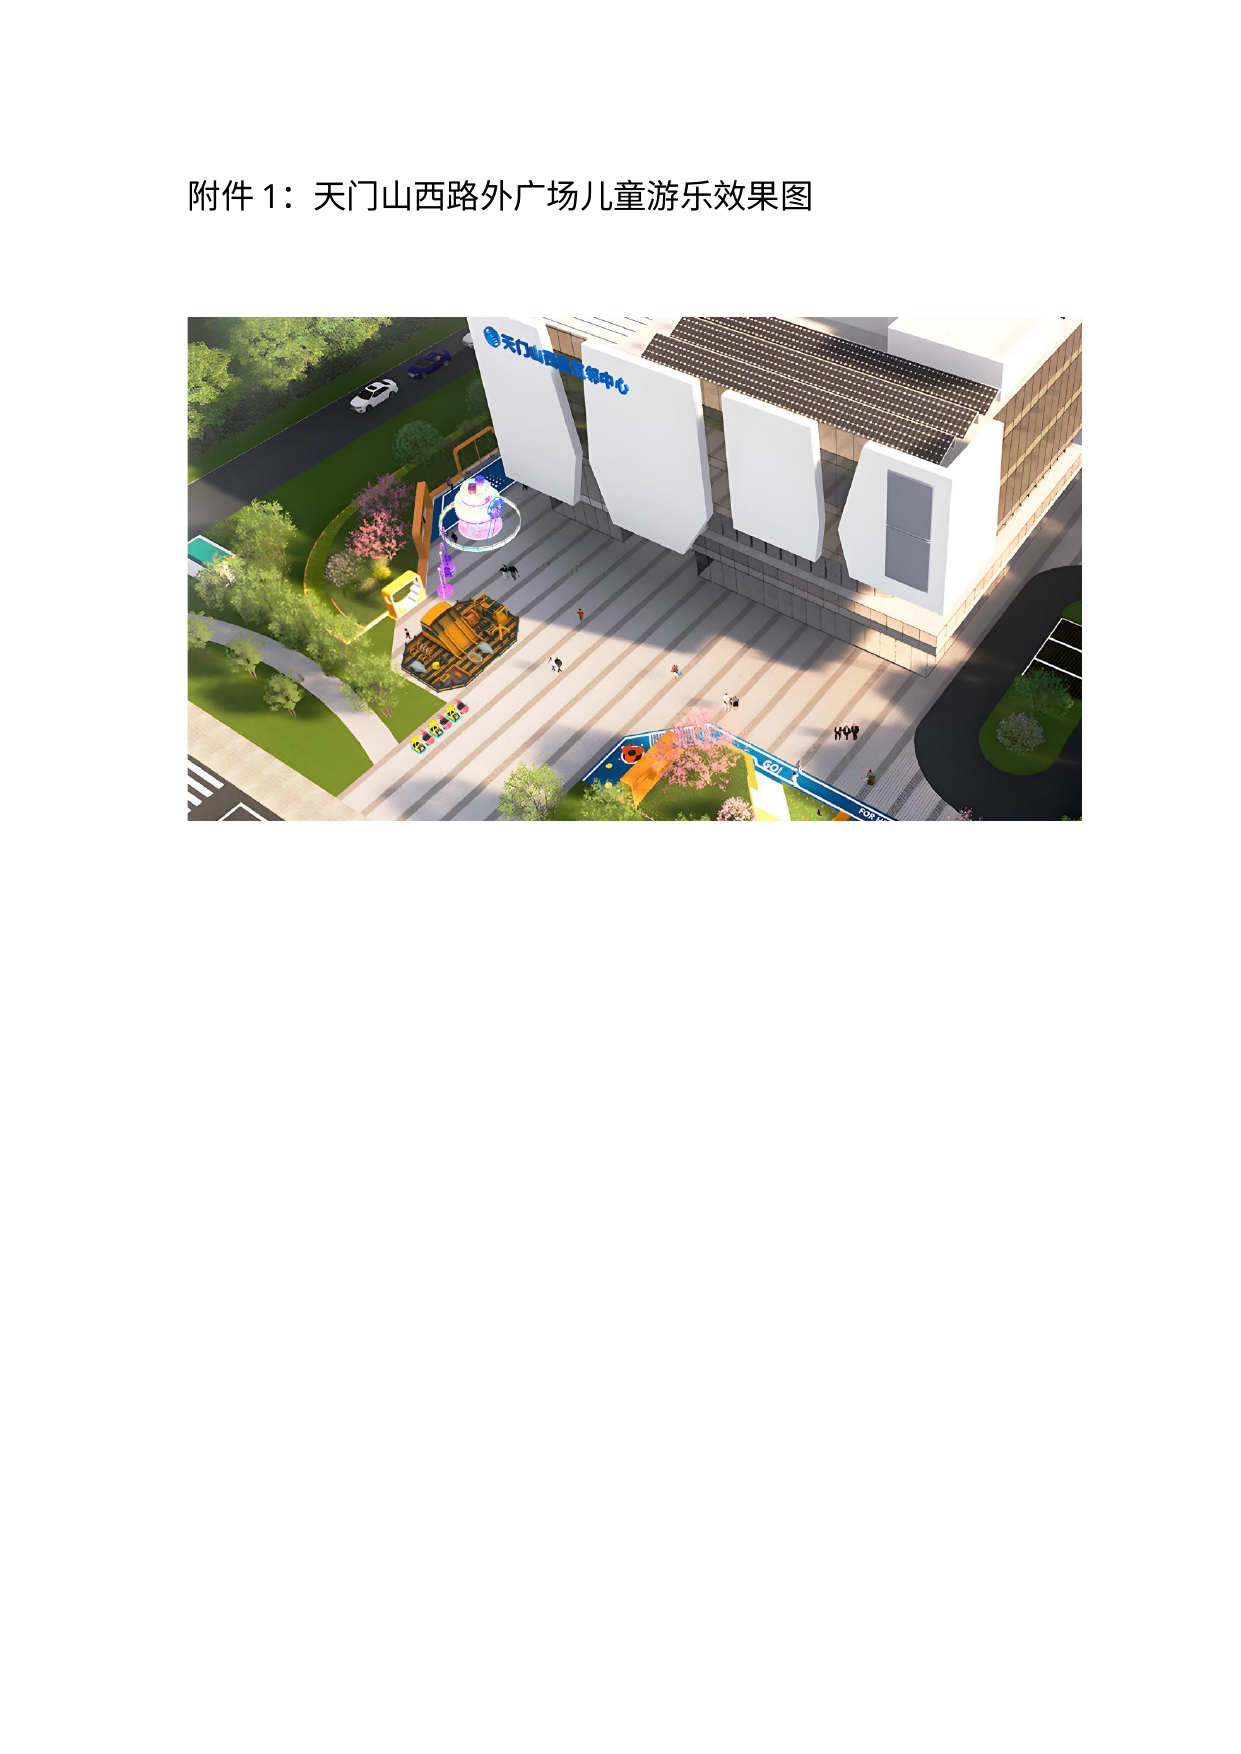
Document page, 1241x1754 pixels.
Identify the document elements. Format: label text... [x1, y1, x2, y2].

list 附件1：天门山西路外广场儿童游乐效果图 [187, 162, 1053, 227]
picture [187, 317, 1082, 821]
